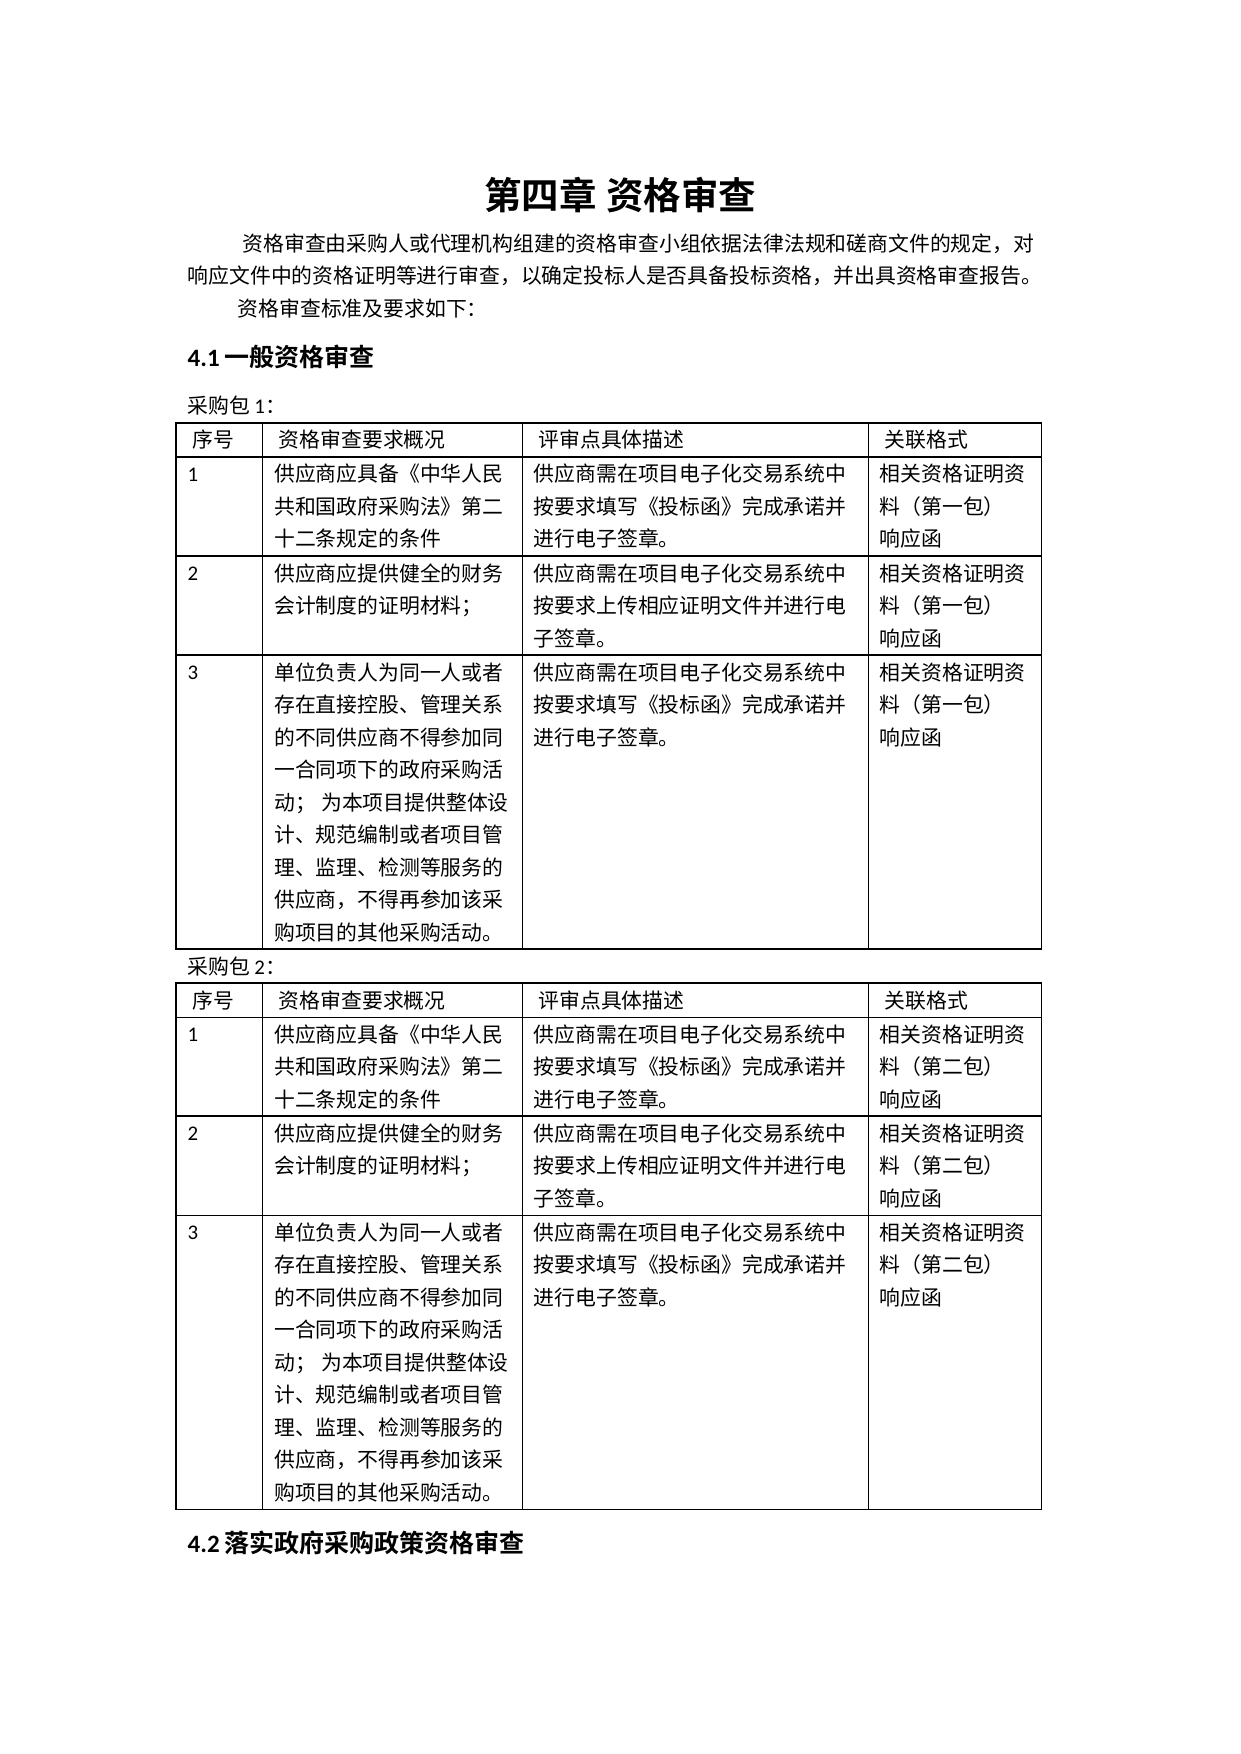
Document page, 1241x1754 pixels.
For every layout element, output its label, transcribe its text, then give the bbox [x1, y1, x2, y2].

text 采购包2： [187, 950, 1053, 982]
table_cell 供应商应提供健全的财务会计制度的证明材料； [263, 1117, 522, 1214]
text 资格审查标准及要求如下： [187, 292, 1053, 324]
table_cell 相关资格证明资料（第一包） 响应函 [869, 458, 1041, 555]
table_cell 供应商需在项目电子化交易系统中按要求填写《投标函》完成承诺并进行电子签章。 [523, 656, 868, 948]
table_cell 供应商应具备《中华人民共和国政府采购法》第二十二条规定的条件 [263, 458, 522, 555]
table_cell 相关资格证明资料（第一包） 响应函 [869, 656, 1041, 948]
table_cell 相关资格证明资料（第二包） 响应函 [869, 1018, 1041, 1115]
table_header 资格审查要求概况 [263, 984, 522, 1016]
text 第四章 资格审查 [187, 162, 1053, 227]
table_cell 2 [177, 1117, 262, 1214]
table_header 评审点具体描述 [523, 424, 868, 456]
text 资格审查由采购人或代理机构组建的资格审查小组依据法律法规和磋商文件的规定，对响应文件中的资格证明等进行审查，以确定投标人是否具备投标资格，并出具资格审查报告。 [187, 227, 1053, 292]
table_cell 相关资格证明资料（第二包） 响应函 [869, 1117, 1041, 1214]
table_cell 1 [177, 1018, 262, 1115]
table_cell 供应商需在项目电子化交易系统中按要求填写《投标函》完成承诺并进行电子签章。 [523, 458, 868, 555]
text 4.2落实政府采购政策资格审查 [187, 1510, 1053, 1575]
table_cell 供应商应提供健全的财务会计制度的证明材料； [263, 557, 522, 654]
table_cell 单位负责人为同一人或者存在直接控股、管理关系的不同供应商不得参加同一合同项下的政府采购活动； 为本项目提供整体设计、规范编制或者项目管理、监理、检测等服务的供应商，不得再参加该采购项目的其他采购活动。 [263, 656, 522, 948]
text 4.1一般资格审查 [187, 324, 1053, 389]
table_cell 相关资格证明资料（第一包） 响应函 [869, 557, 1041, 654]
table_cell 2 [177, 557, 262, 654]
table_cell 相关资格证明资料（第二包） 响应函 [869, 1216, 1041, 1508]
table_header 评审点具体描述 [523, 984, 868, 1016]
table_header 序号 [177, 984, 262, 1016]
table_header 序号 [177, 424, 262, 456]
table_cell 供应商需在项目电子化交易系统中按要求填写《投标函》完成承诺并进行电子签章。 [523, 1216, 868, 1508]
table_cell 供应商需在项目电子化交易系统中按要求填写《投标函》完成承诺并进行电子签章。 [523, 1018, 868, 1115]
table_cell 供应商需在项目电子化交易系统中按要求上传相应证明文件并进行电子签章。 [523, 557, 868, 654]
table_header 资格审查要求概况 [263, 424, 522, 456]
table_cell 3 [177, 656, 262, 948]
table_cell 供应商应具备《中华人民共和国政府采购法》第二十二条规定的条件 [263, 1018, 522, 1115]
table_cell 单位负责人为同一人或者存在直接控股、管理关系的不同供应商不得参加同一合同项下的政府采购活动； 为本项目提供整体设计、规范编制或者项目管理、监理、检测等服务的供应商，不得再参加该采购项目的其他采购活动。 [263, 1216, 522, 1508]
table_header 关联格式 [869, 424, 1041, 456]
table_header 关联格式 [869, 984, 1041, 1016]
table_cell 3 [177, 1216, 262, 1508]
table_cell 供应商需在项目电子化交易系统中按要求上传相应证明文件并进行电子签章。 [523, 1117, 868, 1214]
table_cell 1 [177, 458, 262, 555]
text 采购包1： [187, 389, 1053, 422]
